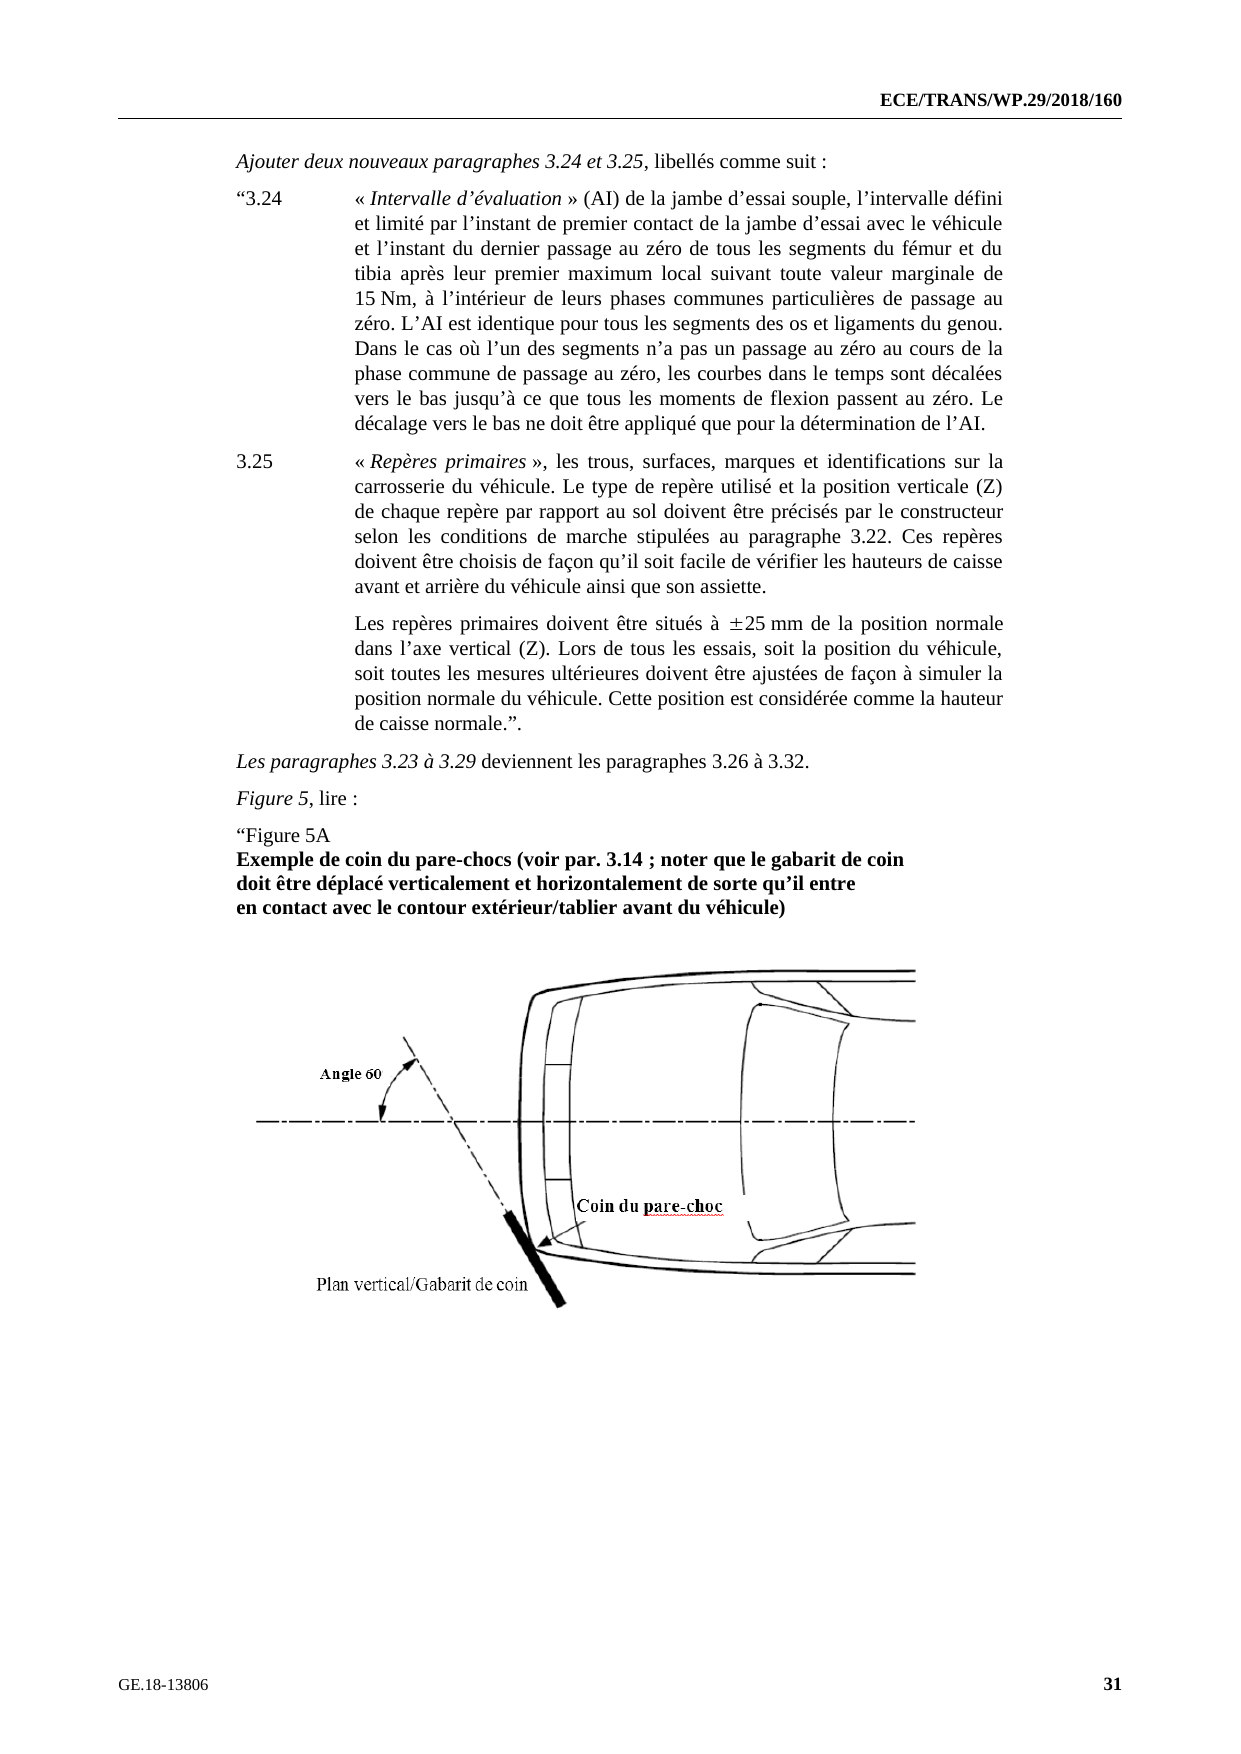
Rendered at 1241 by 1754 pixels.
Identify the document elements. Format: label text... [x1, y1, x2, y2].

text “3.24 « Intervalle d’évaluation » (AI) de la jambe d’essai souple, l’intervalle défini et limité par l’instant de premier contact de la jambe d’essai avec le véhicule et l’instant du dernier passage au zéro de tous les segments du fémur et du tibia après leur premier maximum local suivant toute valeur marginale de 15 Nm, à l’intérieur de leurs phases communes particulières de passage au zéro. L’AI est identique pour tous les segments des os et ligaments du genou. Dans le cas où l’un des segments n’a pas un passage au zéro au cours de la phase commune de passage au zéro, les courbes dans le temps sont décalées vers le bas jusqu’à ce que tous les moments de flexion passent au zéro. Le décalage vers le bas ne doit être appliqué que pour la détermination de l’AI. [236, 185, 1004, 435]
text Figure 5, lire : [236, 785, 1004, 810]
subtitle “Figure 5A Exemple de coin du pare-chocs (voir par. 3.14 ; noter que le gabarit de coin doit être déplacé verticalement et horizontalement de sorte qu’il entre en contact avec le contour extérieur/tablier avant du véhicule) [236, 823, 1004, 919]
text Les repères primaires doivent être situés à 25 mm de la position normale dans l’axe vertical (Z). Lors de tous les essais, soit la position du véhicule, soit toutes les mesures ultérieures doivent être ajustées de façon à simuler la position normale du véhicule. Cette position est considérée comme la hauteur de caisse normale.”. [354, 610, 1004, 735]
text 3.25 « Repères primaires », les trous, surfaces, marques et identifications sur la carrosserie du véhicule. Le type de repère utilisé et la position verticale (Z) de chaque repère par rapport au sol doivent être précisés par le constructeur selon les conditions de marche stipulées au paragraphe 3.22. Ces repères doivent être choisis de façon qu’il soit facile de vérifier les hauteurs de caisse avant et arrière du véhicule ainsi que son assiette. [236, 448, 1004, 598]
text Ajouter deux nouveaux paragraphes 3.24 et 3.25, libellés comme suit : [236, 148, 1004, 173]
text Les paragraphes 3.23 à 3.29 deviennent les paragraphes 3.26 à 3.32. [236, 748, 1004, 773]
picture [236, 931, 1004, 1331]
